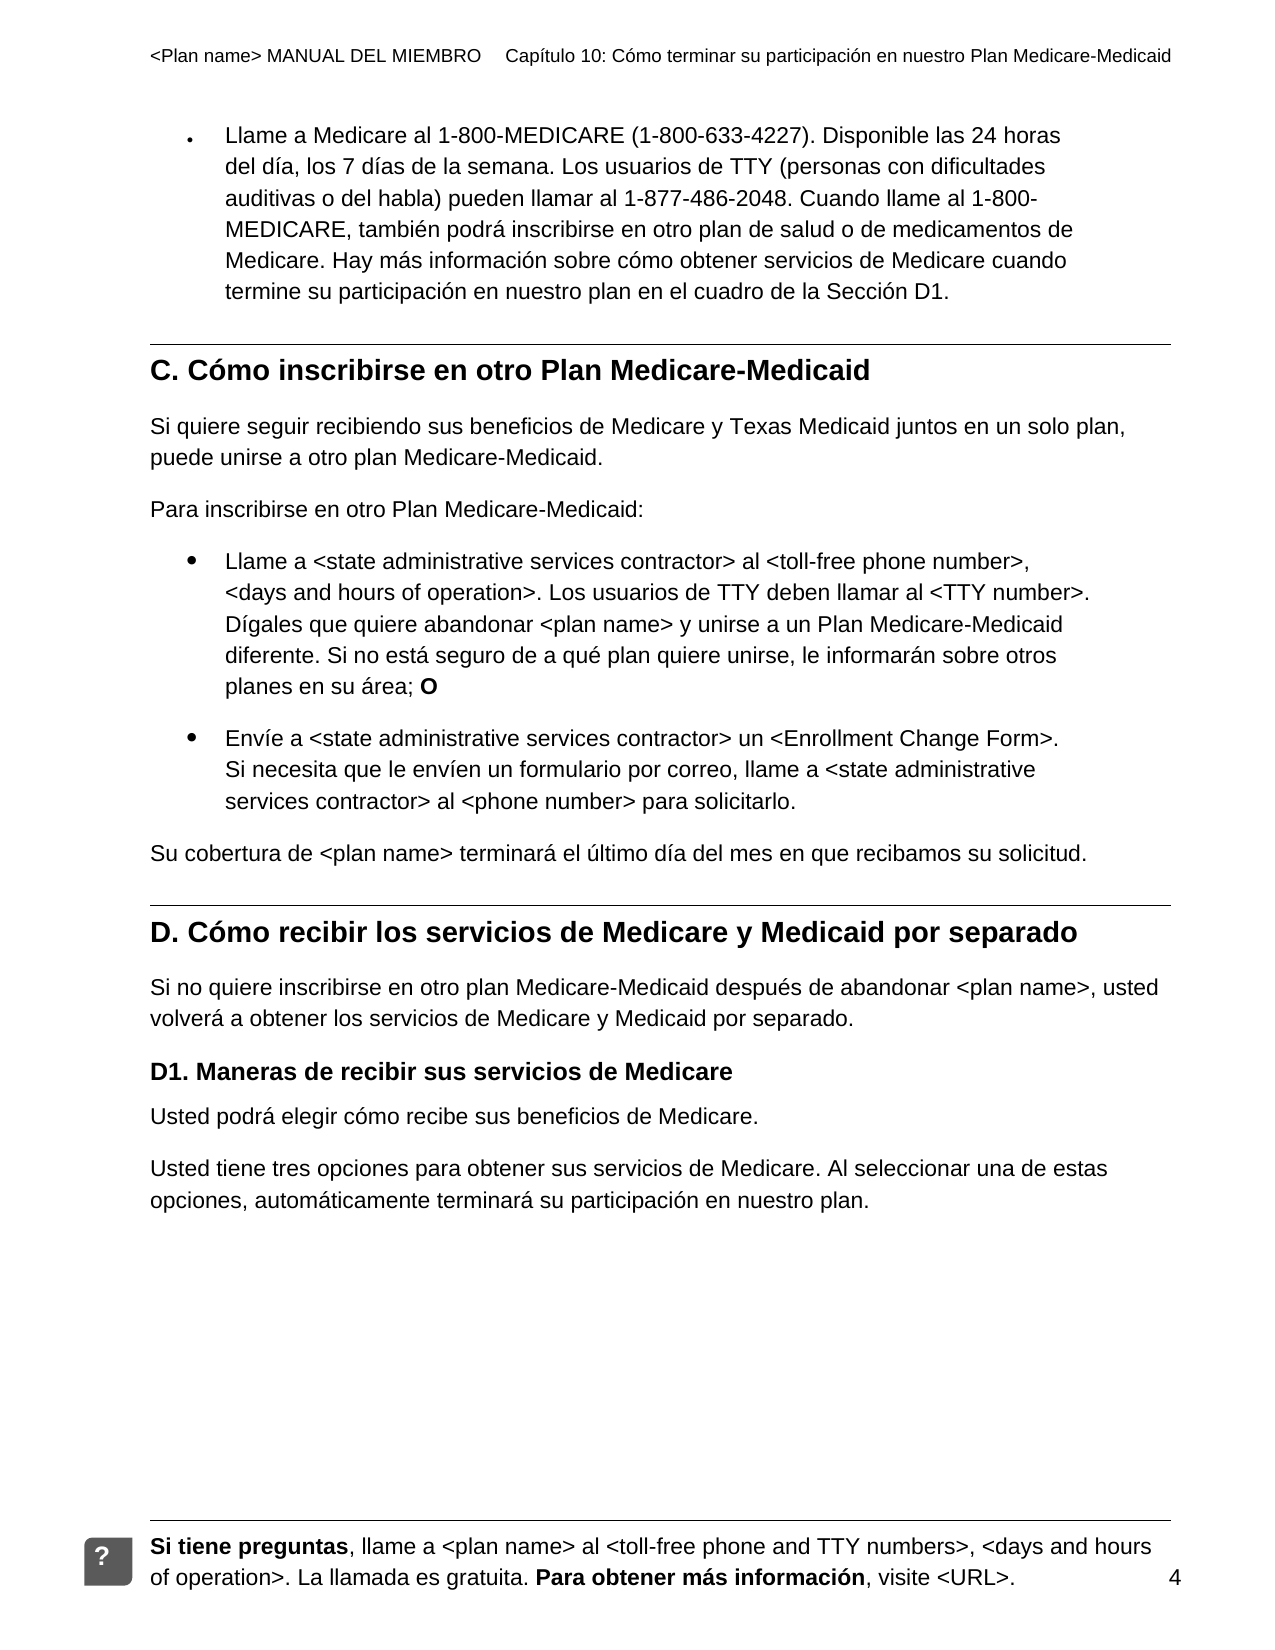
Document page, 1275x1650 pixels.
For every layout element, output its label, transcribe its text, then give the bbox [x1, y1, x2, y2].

text Si quiere seguir recibiendo sus beneficios de Medicare y Texas Medicaid juntos en un solo plan, puede unirse a otro plan Medicare-Medicaid. [150, 409, 1171, 472]
subtitle D1. Maneras de recibir sus servicios de Medicare [150, 1054, 1096, 1087]
list Envíe a <state administrative services contractor> un <Enrollment Change Form>. Si necesita que le envíen un formulario por correo, llame a <state administrative services contractor> al <phone number> para solicitarlo. [187, 722, 1096, 815]
text Usted podrá elegir cómo recibe sus beneficios de Medicare. [150, 1100, 1171, 1131]
text Si no quiere inscribirse en otro plan Medicare-Medicaid después de abandonar <plan name>, usted volverá a obtener los servicios de Medicare y Medicaid por separado. [150, 971, 1171, 1033]
subtitle Cómo recibir los servicios de Medicare y Medicaid por separado [150, 906, 1171, 950]
text Usted tiene tres opciones para obtener sus servicios de Medicare. Al seleccionar una de estas opciones, automáticamente terminará su participación en nuestro plan. [150, 1152, 1171, 1214]
list Llame a Medicare al 1-800-MEDICARE (1-800-633-4227). Disponible las 24 horas del día, los 7 días de la semana. Los usuarios de TTY (personas con dificultades auditivas o del habla) pueden llamar al 1-877-486-2048. Cuando llame al 1-800-MEDICARE, también podrá inscribirse en otro plan de salud o de medicamentos de Medicare. Hay más información sobre cómo obtener servicios de Medicare cuando termine su participación en nuestro plan en el cuadro de la Sección D1. [187, 118, 1096, 306]
text Para inscribirse en otro Plan Medicare-Medicaid: [150, 492, 1171, 524]
subtitle Cómo inscribirse en otro Plan Medicare-Medicaid [150, 345, 1171, 388]
text Su cobertura de <plan name> terminará el último día del mes en que recibamos su solicitud. [150, 836, 1171, 867]
list Llame a <state administrative services contractor> al <toll-free phone number>, <days and hours of operation>. Los usuarios de TTY deben llamar al <TTY number>. Dígales que quiere abandonar <plan name> y unirse a un Plan Medicare-Medicaid diferente. Si no está seguro de a qué plan quiere unirse, le informarán sobre otros planes en su área; O [187, 544, 1096, 701]
